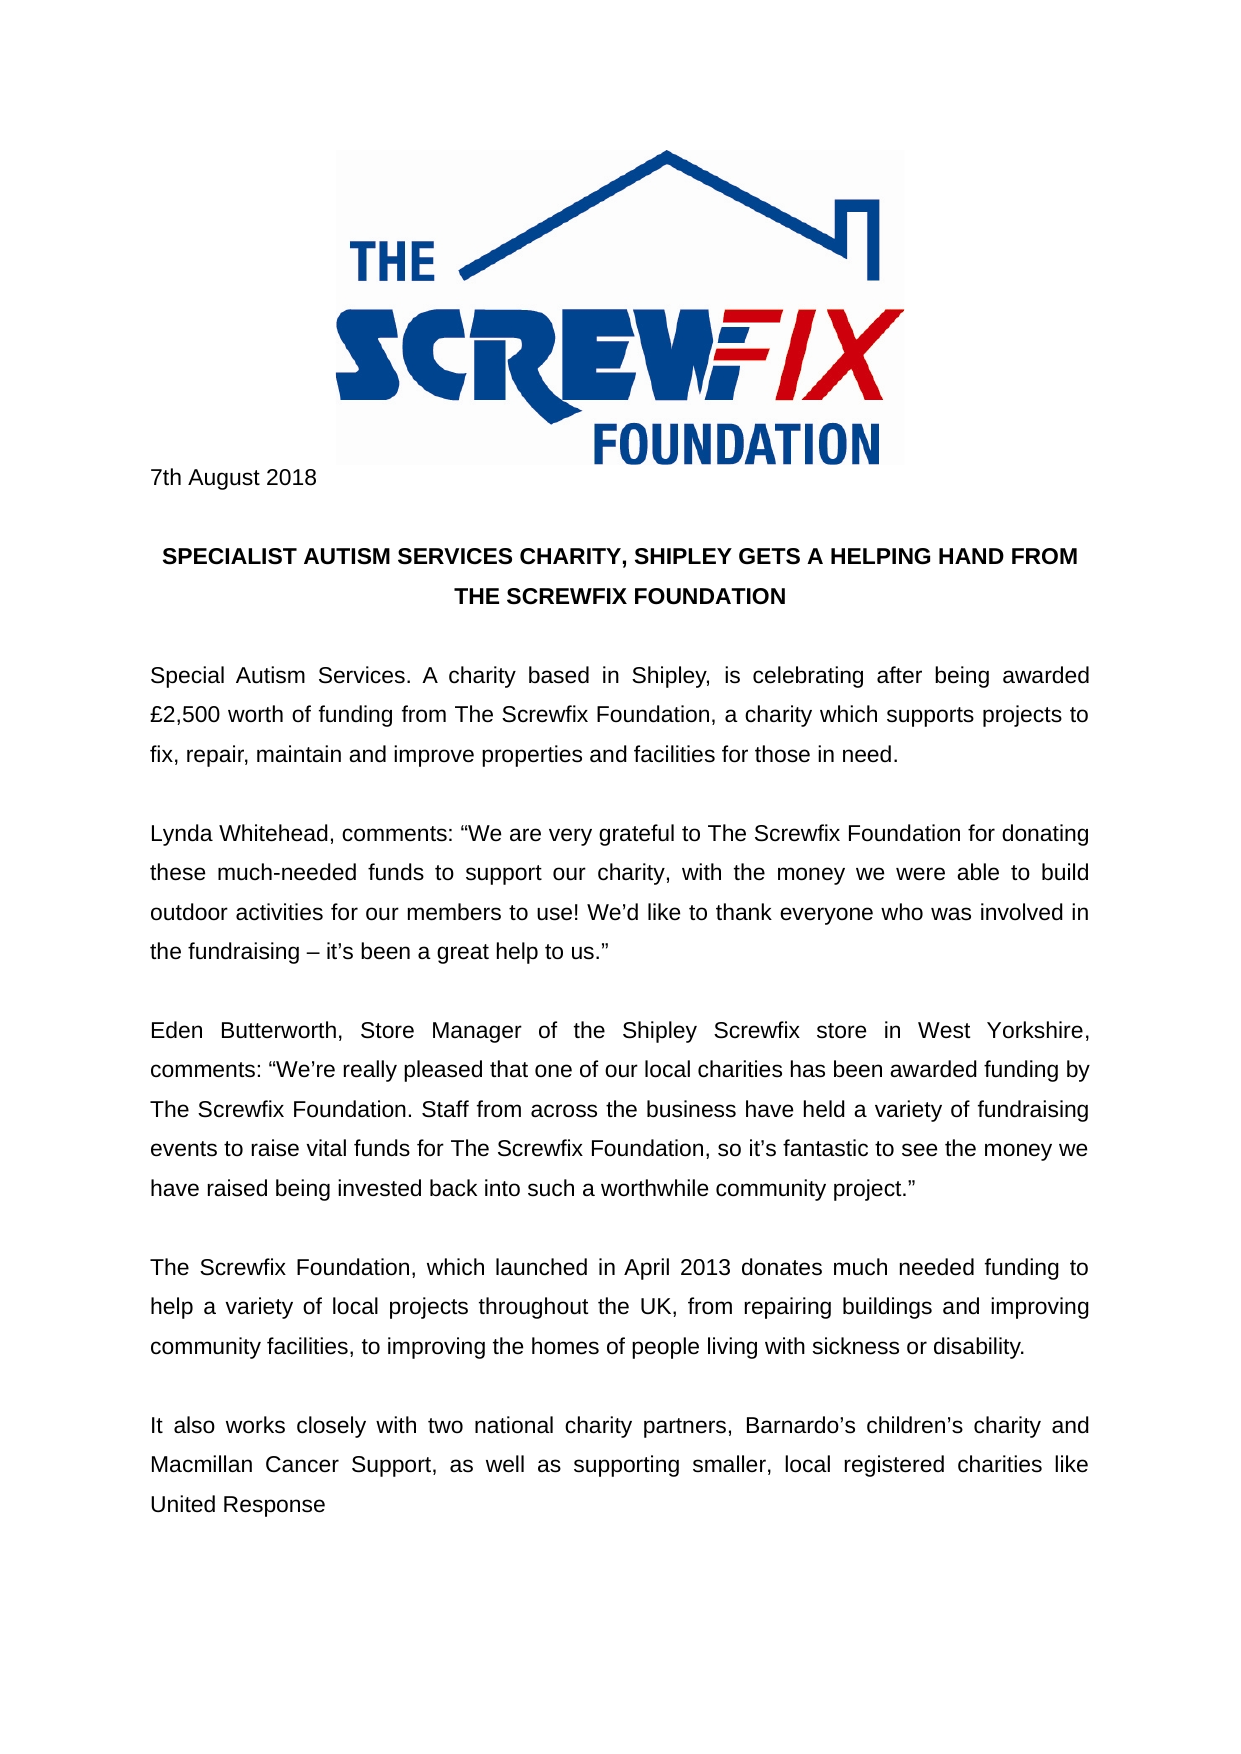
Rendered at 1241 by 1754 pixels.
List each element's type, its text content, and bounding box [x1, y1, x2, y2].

text Lynda Whitehead, comments: “We are very grateful to The Screwfix Foundation for donating these much-needed funds to support our charity, with the money we were able to build outdoor activities for our members to use! We’d like to thank everyone who was involved in the fundraising – it’s been a great help to us.” [150, 819, 1090, 964]
text The Screwfix Foundation, which launched in April 2013 donates much needed funding to help a variety of local projects throughout the UK, from repairing buildings and improving community facilities, to improving the homes of people living with sickness or disability. [150, 1254, 1090, 1359]
text SPECIALIST AUTISM SERVICES CHARITY, SHIPLEY GETS A HELPING HAND FROM THE SCREWFIX FOUNDATION [150, 543, 1090, 609]
text Special Autism Services. A charity based in Shipley, is celebrating after being awarded £2,500 worth of funding from The Screwfix Foundation, a charity which supports projects to fix, repair, maintain and improve properties and facilities for those in need. [150, 662, 1090, 767]
text 7th August 2018 [150, 464, 1090, 491]
text Eden Butterworth, Store Manager of the Shipley Screwfix store in West Yorkshire, comments: “We’re really pleased that one of our local charities has been awarded funding by The Screwfix Foundation. Staff from across the business have held a variety of fundraising events to raise vital funds for The Screwfix Foundation, so it’s fantastic to see the money we have raised being invested back into such a worthwhile community project.” [150, 1017, 1090, 1201]
text It also works closely with two national charity partners, Barnardo’s children’s charity and Macmillan Cancer Support, as well as supporting smaller, local registered charities like United Response [150, 1412, 1090, 1517]
picture [335, 150, 905, 465]
